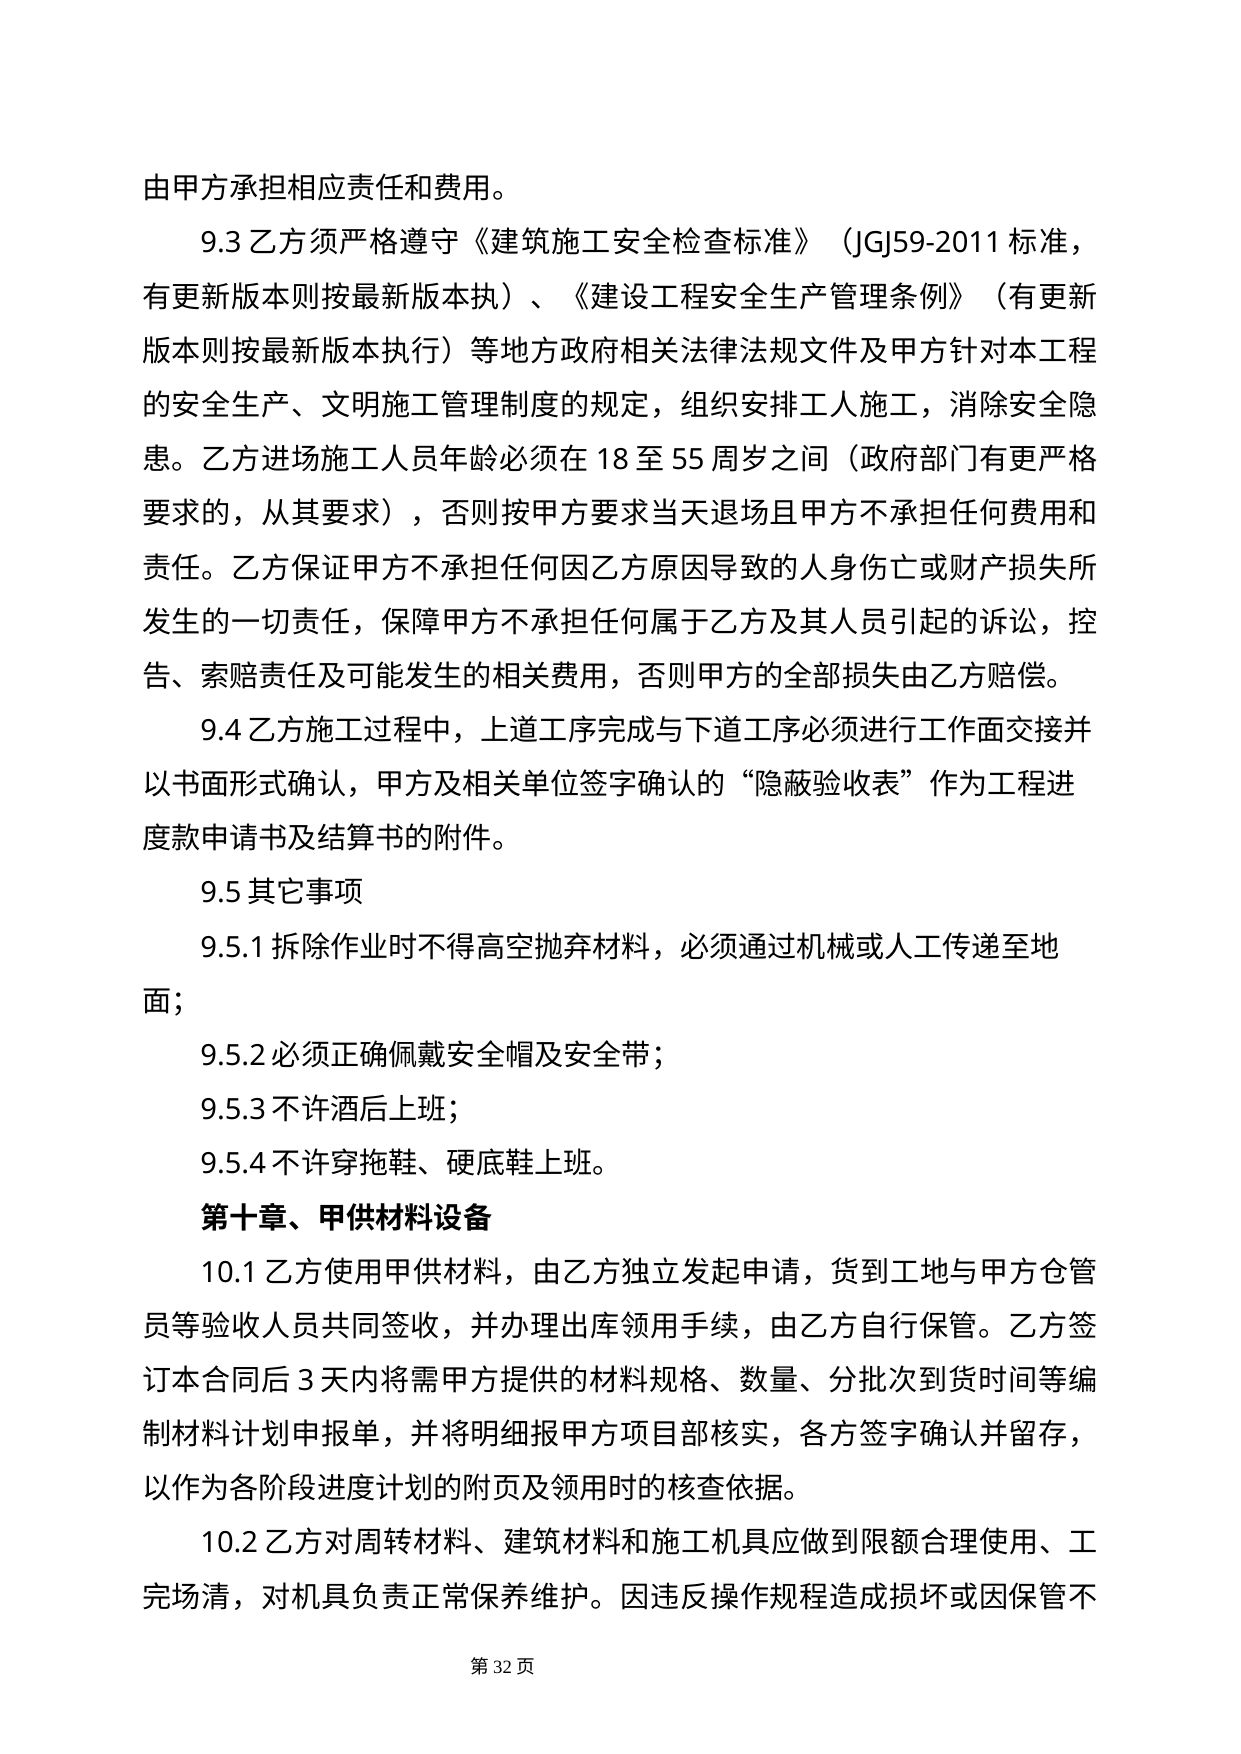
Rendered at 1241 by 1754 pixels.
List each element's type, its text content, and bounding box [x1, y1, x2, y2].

text 9.3乙方须严格遵守《建筑施工安全检查标准》（JGJ59-2011标准，有更新版本则按最新版本执）、《建设工程安全生产管理条例》（有更新版本则按最新版本执行）等地方政府相关法律法规文件及甲方针对本工程的安全生产、文明施工管理制度的规定，组织安排工人施工，消除安全隐患。乙方进场施工人员年龄必须在18至55周岁之间（政府部门有更严格要求的，从其要求），否则按甲方要求当天退场且甲方不承担任何费用和责任。乙方保证甲方不承担任何因乙方原因导致的人身伤亡或财产损失所发生的一切责任，保障甲方不承担任何属于乙方及其人员引起的诉讼，控告、索赔责任及可能发生的相关费用，否则甲方的全部损失由乙方赔偿。 [142, 207, 1098, 695]
text 9.5其它事项 [142, 857, 1098, 911]
text 9.5.3不许酒后上班； [142, 1074, 1098, 1128]
text 9.5.1拆除作业时不得高空抛弃材料，必须通过机械或人工传递至地面； [142, 911, 1098, 1020]
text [142, 1507, 1098, 1616]
text 第十章、甲供材料设备 [142, 1182, 1098, 1236]
text 9.5.2必须正确佩戴安全帽及安全带； [142, 1020, 1098, 1074]
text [142, 153, 1098, 207]
text 9.4乙方施工过程中，上道工序完成与下道工序必须进行工作面交接并以书面形式确认，甲方及相关单位签字确认的“隐蔽验收表”作为工程进度款申请书及结算书的附件。 [142, 695, 1098, 857]
text 9.5.4不许穿拖鞋、硬底鞋上班。 [142, 1128, 1098, 1182]
text 10.1乙方使用甲供材料，由乙方独立发起申请，货到工地与甲方仓管员等验收人员共同签收，并办理出库领用手续，由乙方自行保管。乙方签订本合同后3天内将需甲方提供的材料规格、数量、分批次到货时间等编制材料计划申报单，并将明细报甲方项目部核实，各方签字确认并留存，以作为各阶段进度计划的附页及领用时的核查依据。 [142, 1236, 1098, 1507]
